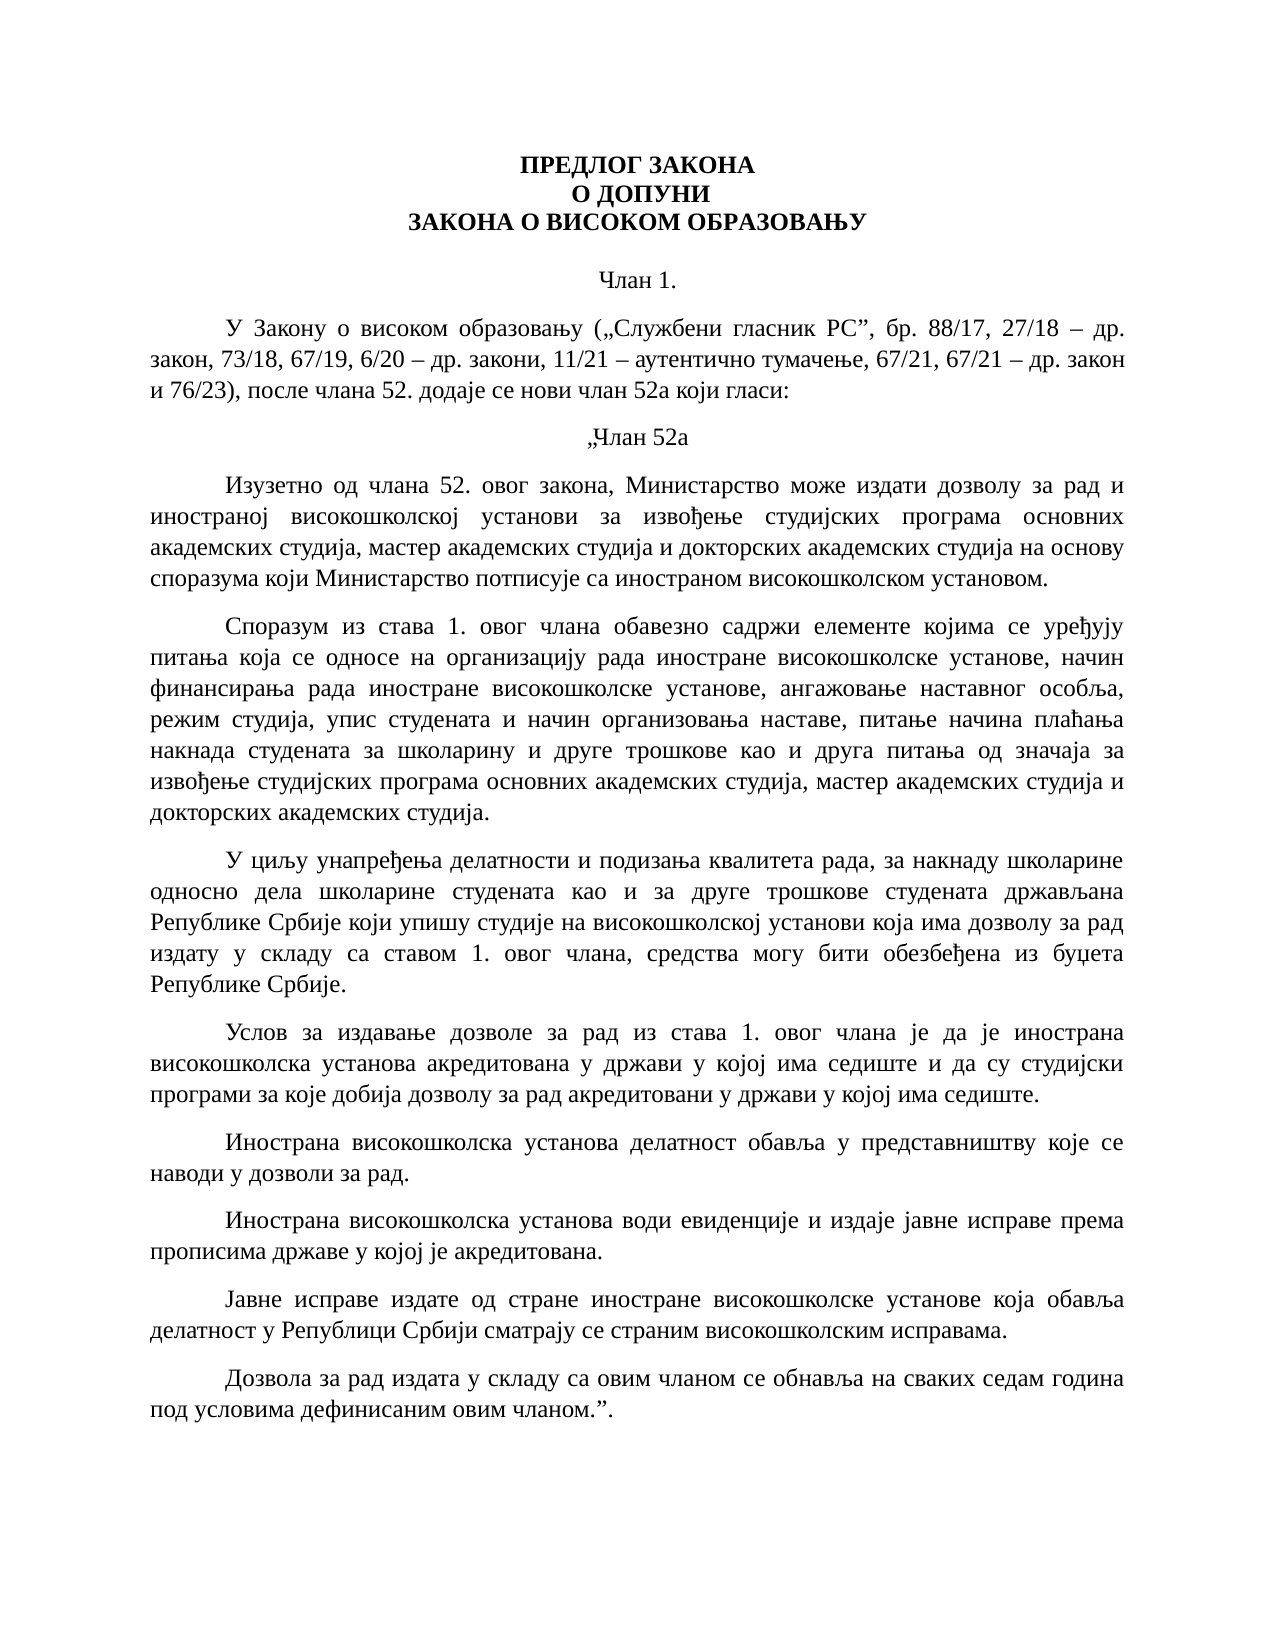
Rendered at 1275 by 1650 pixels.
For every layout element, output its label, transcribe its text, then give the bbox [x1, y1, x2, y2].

text Јавне исправе издате од стране иностране високошколске установе која обавља делатност у Републици Србији сматрају се страним високошколским исправама. [150, 1284, 1125, 1344]
text Услов за издавање дозволе за рад из става 1. овог члана је да је инострана високошколска установа акредитована у држави у којој има седиште и да су студијски програми за које добија дозволу за рад акредитовани у држави у којој има седиште. [150, 1017, 1125, 1108]
text Споразум из става 1. овог члана обавезно садржи елементе којима се уређују питања која се односе на организацију рада иностране високошколске установе, начин финансирања рада иностране високошколске установе, ангажовање наставног особља, режим студија, упис студената и начин организовања наставе, питање начина плаћања накнада студената за школарину и друге трошкове као и друга питања од значаја за извођење студијских програма основних академских студија, мастер академских студија и докторских академских студија. [150, 611, 1125, 826]
text О ДОПУНИ [150, 179, 1125, 207]
text ЗАКОНА О ВИСОКОМ ОБРАЗОВАЊУ [150, 207, 1125, 236]
text Дозвола за рад издата у складу са овим чланом се обнавља на сваких седам година под условима дефинисаним овим чланом.”. [150, 1363, 1125, 1423]
text Инострана високошколска установа делатност обавља у представништву које се наводи у дозволи за рад. [150, 1127, 1125, 1186]
text Инострана високошколска установа води евиденције и издаје јавне исправе према прописима државе у којој је акредитована. [150, 1205, 1125, 1265]
text Члан 1. [150, 265, 1125, 294]
text ПРЕДЛОГ ЗАКОНА [150, 150, 1125, 179]
text У Закону о високом образовању („Службени гласник РС”, бр. 88/17, 27/18 – др. закон, 73/18, 67/19, 6/20 – др. закони, 11/21 – аутентично тумачење, 67/21, 67/21 – др. закон и 76/23), после члана 52. додаје се нови члан 52а који гласи: [150, 313, 1125, 403]
text „Члан 52a [150, 422, 1125, 451]
text У циљу унапређења делатности и подизања квалитета рада, за накнаду школарине односно дела школарине студената као и за друге трошкове студената држављана Републике Србије који упишу студије на високошколској установи која има дозволу за рад издату у складу са ставом 1. овог члана, средства могу бити обезбеђена из буџета Републике Србије. [150, 845, 1125, 998]
text Изузетно од члана 52. овог закона, Министарство може издати дозволу за рад и иностраној високошколској установи за извођење студијских програма основних академских студија, мастер академских студија и докторских академских студија на основу споразума који Министарство потписује са иностраном високошколском установом. [150, 470, 1125, 592]
